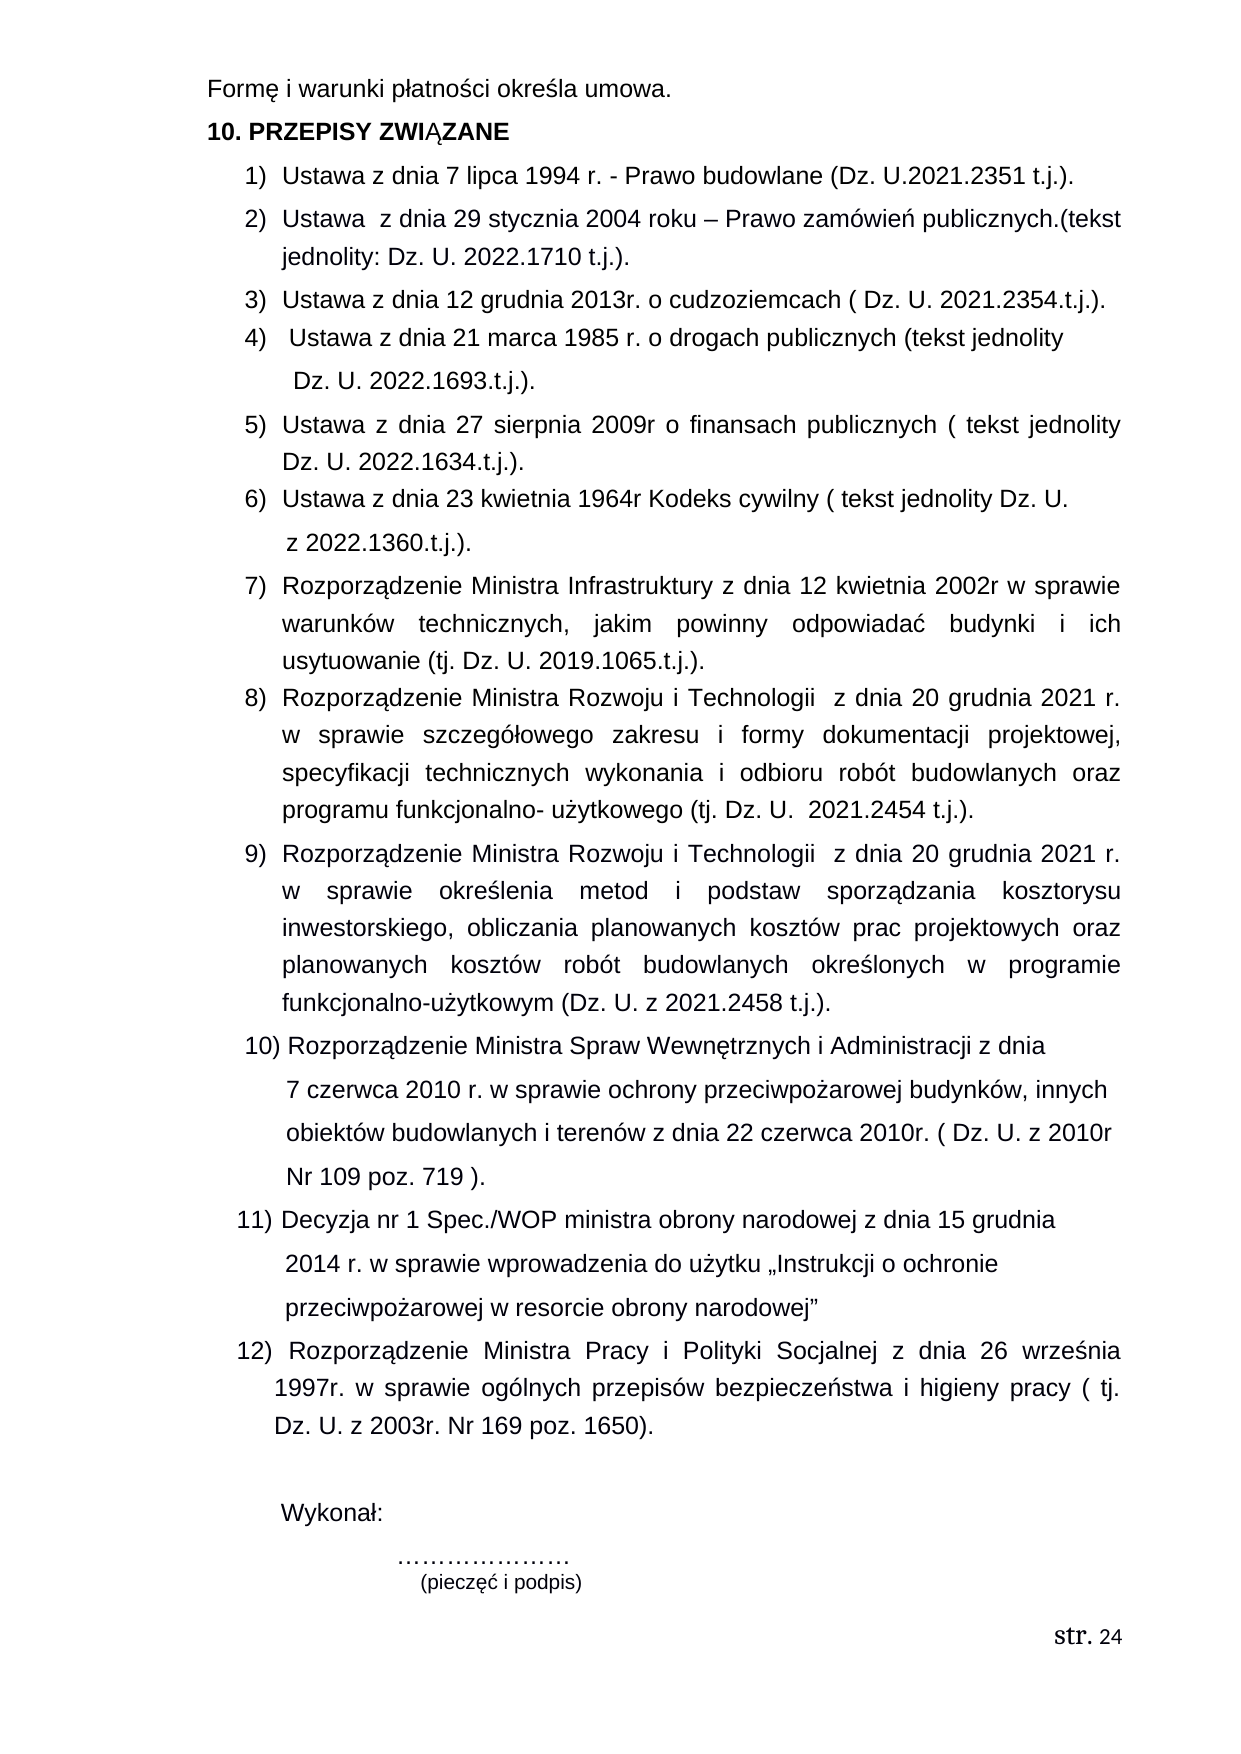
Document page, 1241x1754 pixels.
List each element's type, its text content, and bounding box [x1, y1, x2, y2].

list Rozporządzenie Ministra Rozwoju i Technologii z dnia 20 grudnia 2021 r. w sprawie szczegółowego zakresu i formy dokumentacji projektowej, specyfikacji technicznych wykonania i odbioru robót budowlanych oraz programu funkcjonalno- użytkowego (tj. Dz. U. 2021.2454 t.j.). [244, 683, 1122, 824]
text Nr 109 poz. 719 ). [244, 1162, 1122, 1191]
list Ustawa z dnia 23 kwietnia 1964r Kodeks cywilny ( tekst jednolity Dz. U. [244, 484, 1122, 513]
text ………………… [207, 1541, 1122, 1570]
text 2014 r. w sprawie wprowadzenia do użytku „Instrukcji o ochronie [236, 1249, 1122, 1278]
text 10. PRZEPISY ZWIĄZANE [207, 117, 1122, 146]
text Wykonał: [207, 1498, 1122, 1527]
text Dz. U. 2022.1693.t.j.). [244, 366, 1122, 395]
list Rozporządzenie Ministra Rozwoju i Technologii z dnia 20 grudnia 2021 r. w sprawie określenia metod i podstaw sporządzania kosztorysu inwestorskiego, obliczania planowanych kosztów prac projektowych oraz planowanych kosztów robót budowlanych określonych w programie funkcjonalno-użytkowym (Dz. U. z 2021.2458 t.j.). [244, 839, 1122, 1017]
list Ustawa z dnia 7 lipca 1994 r. - Prawo budowlane (Dz. U.2021.2351 t.j.). [244, 161, 1122, 190]
text 7 czerwca 2010 r. w sprawie ochrony przeciwpożarowej budynków, innych [244, 1075, 1122, 1104]
text obiektów budowlanych i terenów z dnia 22 czerwca 2010r. ( Dz. U. z 2010r [244, 1118, 1122, 1147]
text z 2022.1360.t.j.). [244, 528, 1122, 557]
list Rozporządzenie Ministra Pracy i Polityki Socjalnej z dnia 26 września 1997r. w sprawie ogólnych przepisów bezpieczeństwa i higieny pracy ( tj. Dz. U. z 2003r. Nr 169 poz. 1650). [236, 1336, 1122, 1439]
list Ustawa z dnia 29 stycznia 2004 roku – Prawo zamówień publicznych.(tekst jednolity: Dz. U. 2022.1710 t.j.). [244, 204, 1122, 271]
text (pieczęć i podpis) [207, 1570, 1122, 1594]
text Formę i warunki płatności określa umowa. [207, 74, 1122, 103]
list Ustawa z dnia 12 grudnia 2013r. o cudzoziemcach ( Dz. U. 2021.2354.t.j.). [244, 285, 1122, 314]
list Ustawa z dnia 21 marca 1985 r. o drogach publicznych (tekst jednolity [244, 323, 1122, 351]
list Rozporządzenie Ministra Infrastruktury z dnia 12 kwietnia 2002r w sprawie warunków technicznych, jakim powinny odpowiadać budynki i ich usytuowanie (tj. Dz. U. 2019.1065.t.j.). [244, 571, 1122, 675]
text 10) Rozporządzenie Ministra Spraw Wewnętrznych i Administracji z dnia [244, 1031, 1122, 1060]
text przeciwpożarowej w resorcie obrony narodowej” [236, 1293, 1122, 1321]
list Ustawa z dnia 27 sierpnia 2009r o finansach publicznych ( tekst jednolity Dz. U. 2022.1634.t.j.). [244, 410, 1122, 476]
list Decyzja nr 1 Spec./WOP ministra obrony narodowej z dnia 15 grudnia [236, 1206, 1122, 1234]
